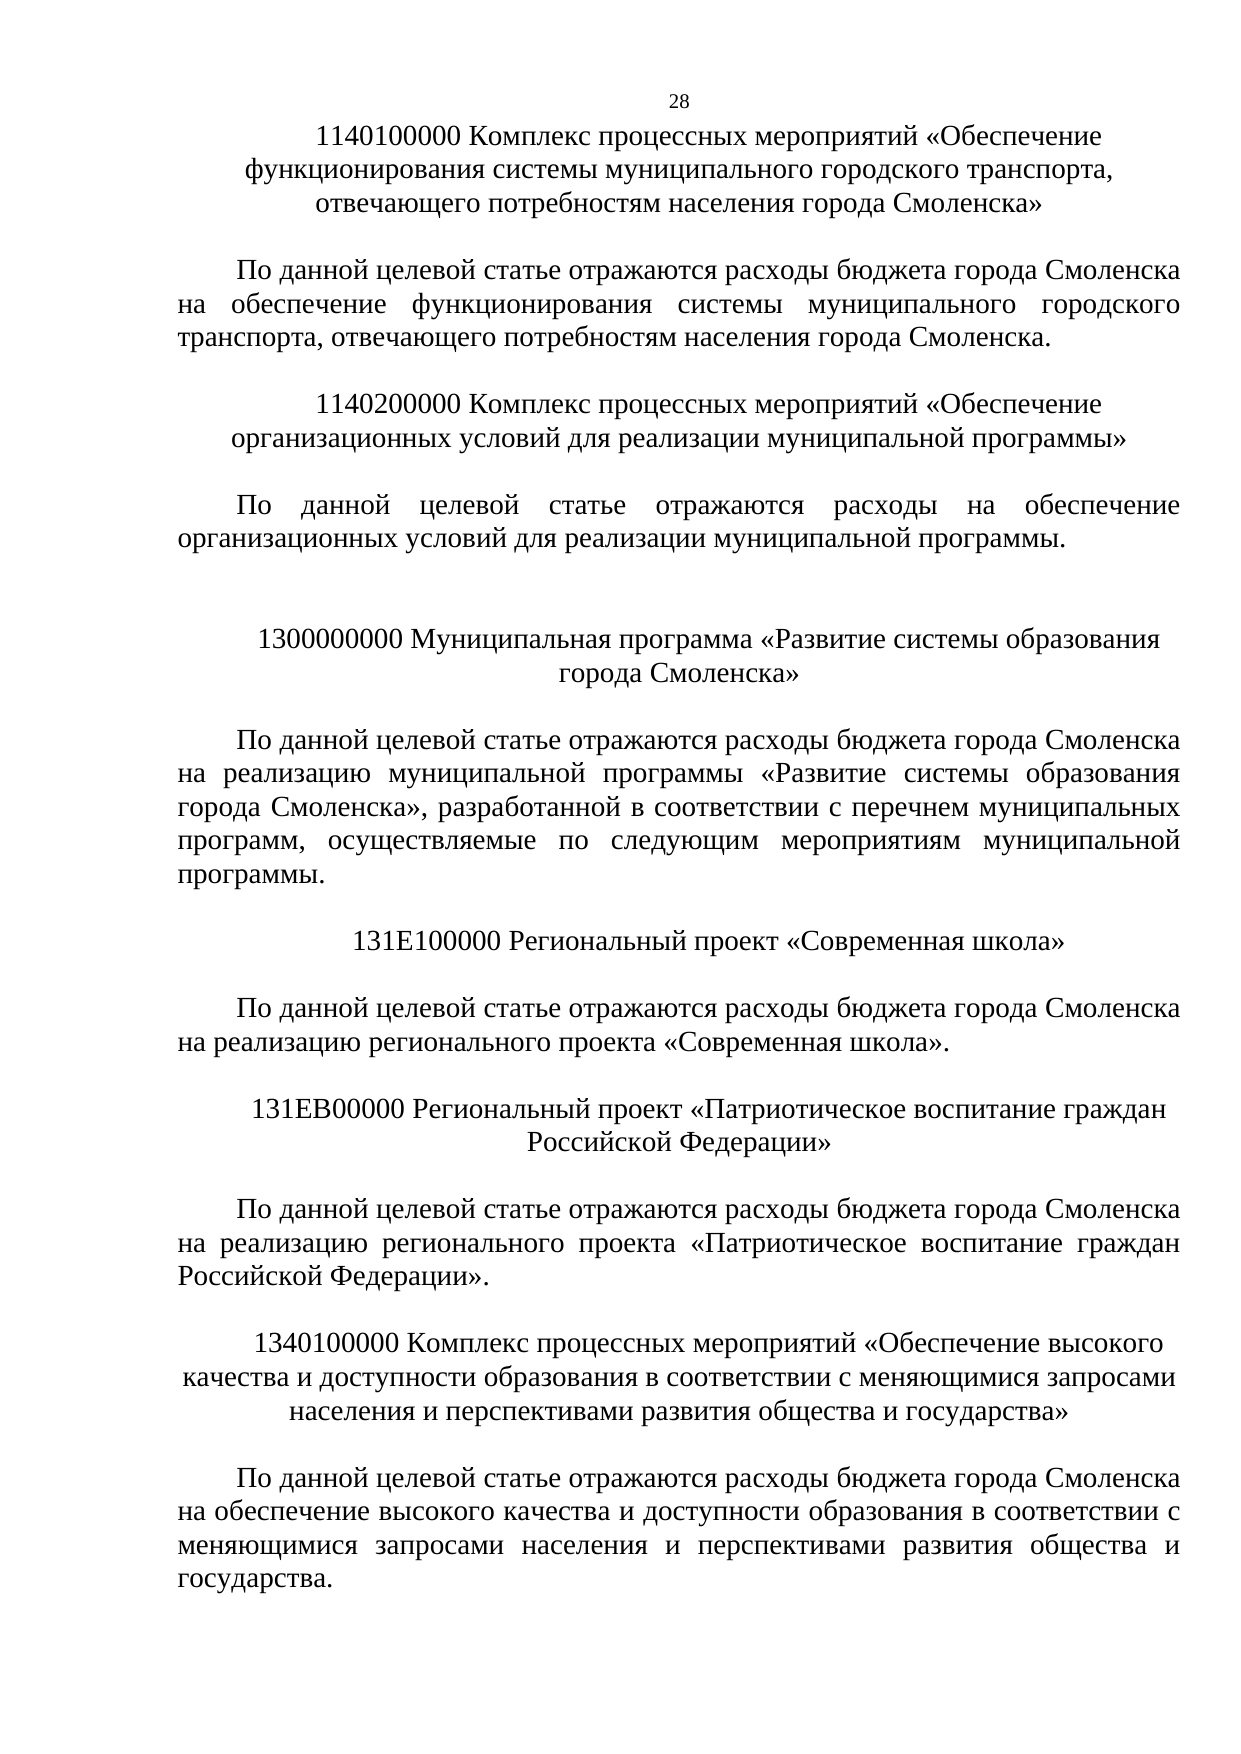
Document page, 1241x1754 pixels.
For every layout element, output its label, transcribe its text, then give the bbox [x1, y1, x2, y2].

text 1340100000 Комплекс процессных мероприятий «Обеспечение высокого качества и доступности образования в соответствии с меняющимися запросами населения и перспективами развития общества и государства» [177, 1326, 1181, 1426]
text 1140100000 Комплекс процессных мероприятий «Обеспечение функционирования системы муниципального городского транспорта, отвечающего потребностям населения города Смоленска» [177, 118, 1181, 219]
text 1300000000 Муниципальная программа «Развитие системы образования города Смоленска» [177, 621, 1181, 688]
text По данной целевой статье отражаются расходы бюджета города Смоленска на реализацию регионального проекта «Патриотическое воспитание граждан Российской Федерации». [177, 1191, 1181, 1292]
text По данной целевой статье отражаются расходы бюджета города Смоленска на обеспечение высокого качества и доступности образования в соответствии с меняющимися запросами населения и перспективами развития общества и государства. [177, 1460, 1181, 1594]
text 131E100000 Региональный проект «Современная школа» [177, 923, 1181, 957]
text По данной целевой статье отражаются расходы на обеспечение организационных условий для реализации муниципальной программы. [177, 487, 1181, 554]
text По данной целевой статье отражаются расходы бюджета города Смоленска на реализацию регионального проекта «Современная школа». [177, 990, 1181, 1057]
text По данной целевой статье отражаются расходы бюджета города Смоленска на обеспечение функционирования системы муниципального городского транспорта, отвечающего потребностям населения города Смоленска. [177, 252, 1181, 353]
text По данной целевой статье отражаются расходы бюджета города Смоленска на реализацию муниципальной программы «Развитие системы образования города Смоленска», разработанной в соответствии с перечнем муниципальных программ, осуществляемые по следующим мероприятиям муниципальной программы. [177, 722, 1181, 889]
text 131EB00000 Региональный проект «Патриотическое воспитание граждан Российской Федерации» [177, 1091, 1181, 1158]
text 1140200000 Комплекс процессных мероприятий «Обеспечение организационных условий для реализации муниципальной программы» [177, 386, 1181, 453]
